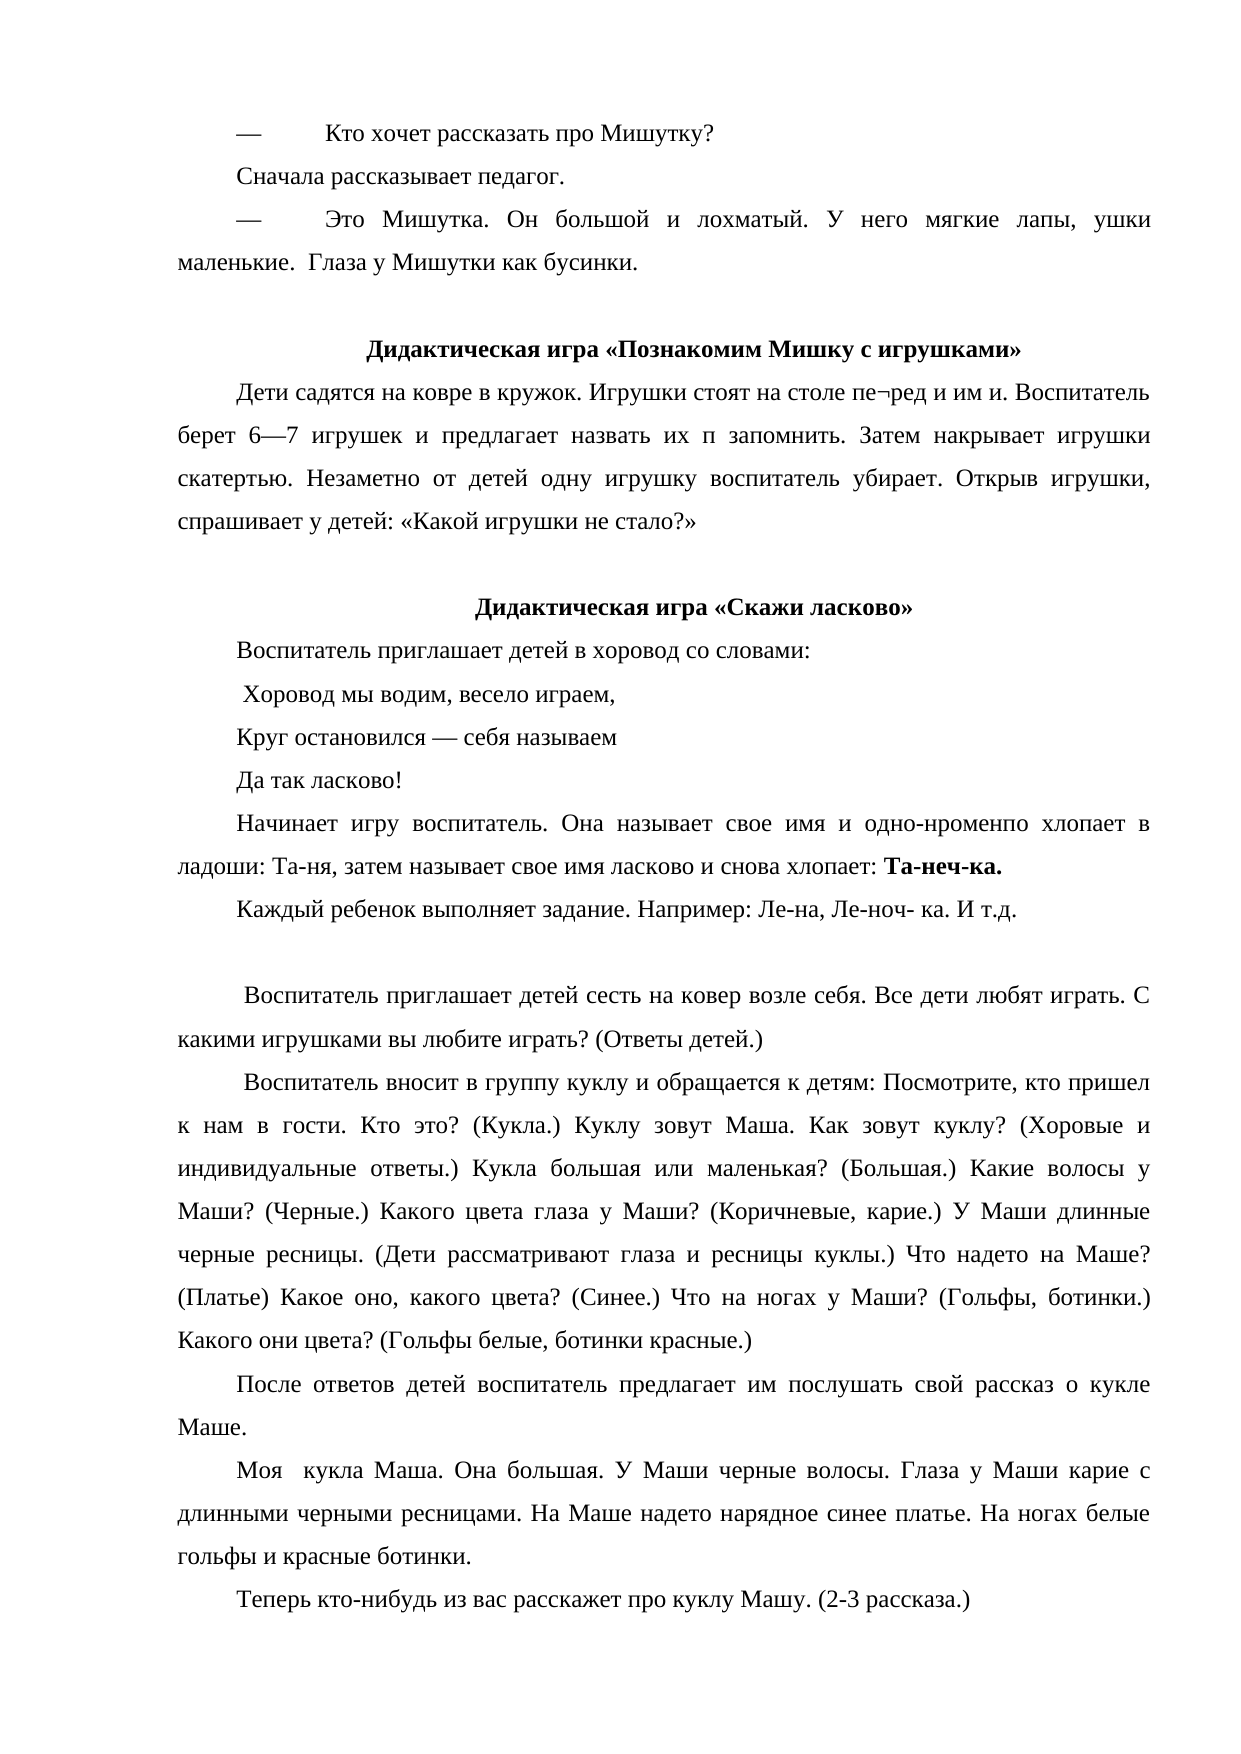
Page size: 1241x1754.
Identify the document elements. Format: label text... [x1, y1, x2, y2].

text После ответов детей воспитатель предлагает им послушать свой рассказ о кукле Маше. [177, 1369, 1152, 1441]
text Сначала рассказывает педагог. [177, 161, 1152, 190]
text Да так ласково! [177, 765, 1152, 794]
text Воспитатель приглашает детей в хоровод со словами: [177, 636, 1152, 664]
text Воспитатель приглашает детей сесть на ковер возле себя. Все дети любят играть. С какими игрушками вы любите играть? (Ответы детей.) [177, 981, 1152, 1052]
text Дидактическая игра «Скажи ласково» [177, 592, 1152, 621]
text Теперь кто-нибудь из вас расскажет про куклу Машу. (2-3 рассказа.) [177, 1584, 1152, 1613]
text Круг остановился — себя называем [177, 722, 1152, 751]
text Начинает игру воспитатель. Она называет свое имя и одно-нроменпо хлопает в ладоши: Та-ня, затем называет свое имя ласково и снова хлопает: Та-неч-ка. [177, 808, 1152, 880]
text Воспитатель вносит в группу куклу и обращается к детям: Посмотрите, кто пришел к нам в гости. Кто это? (Кукла.) Куклу зовут Маша. Как зовут куклу? (Хоровые и индивидуальные ответы.) Кукла большая или маленькая? (Большая.) Какие волосы у Маши? (Черные.) Какого цвета глаза у Маши? (Коричневые, карие.) У Маши длинные черные ресницы. (Дети рассматривают глаза и ресницы куклы.) Что надето на Маше? (Платье) Какое оно, какого цвета? (Синее.) Что на ногах у Маши? (Гольфы, ботинки.) Какого они цвета? (Гольфы белые, ботинки красные.) [177, 1067, 1152, 1354]
text — Кто хочет рассказать про Мишутку? [177, 118, 1152, 147]
text Моя кукла Маша. Она большая. У Маши черные волосы. Глаза у Маши карие с длинными черными ресницами. На Маше надето нарядное синее платье. На ногах белые гольфы и красные ботинки. [177, 1455, 1152, 1570]
text Каждый ребенок выполняет задание. Например: Ле-на, Ле-ноч- ка. И т.д. [177, 894, 1152, 923]
text — Это Мишутка. Он большой и лохматый. У него мягкие лапы, ушки маленькие. Глаза у Мишутки как бусинки. [177, 204, 1152, 276]
text Дети садятся на ковре в кружок. Игрушки стоят на столе пе¬ред и им и. Воспитатель берет 6—7 игрушек и предлагает назвать их п запомнить. Затем накрывает игрушки скатертью. Незаметно от детей одну игрушку воспитатель убирает. Открыв игрушки, спрашивает у детей: «Какой игрушки не стало?» [177, 377, 1152, 535]
text Дидактическая игра «Познакомим Мишку с игрушками» [177, 334, 1152, 362]
text Хоровод мы водим, весело играем, [177, 679, 1152, 707]
